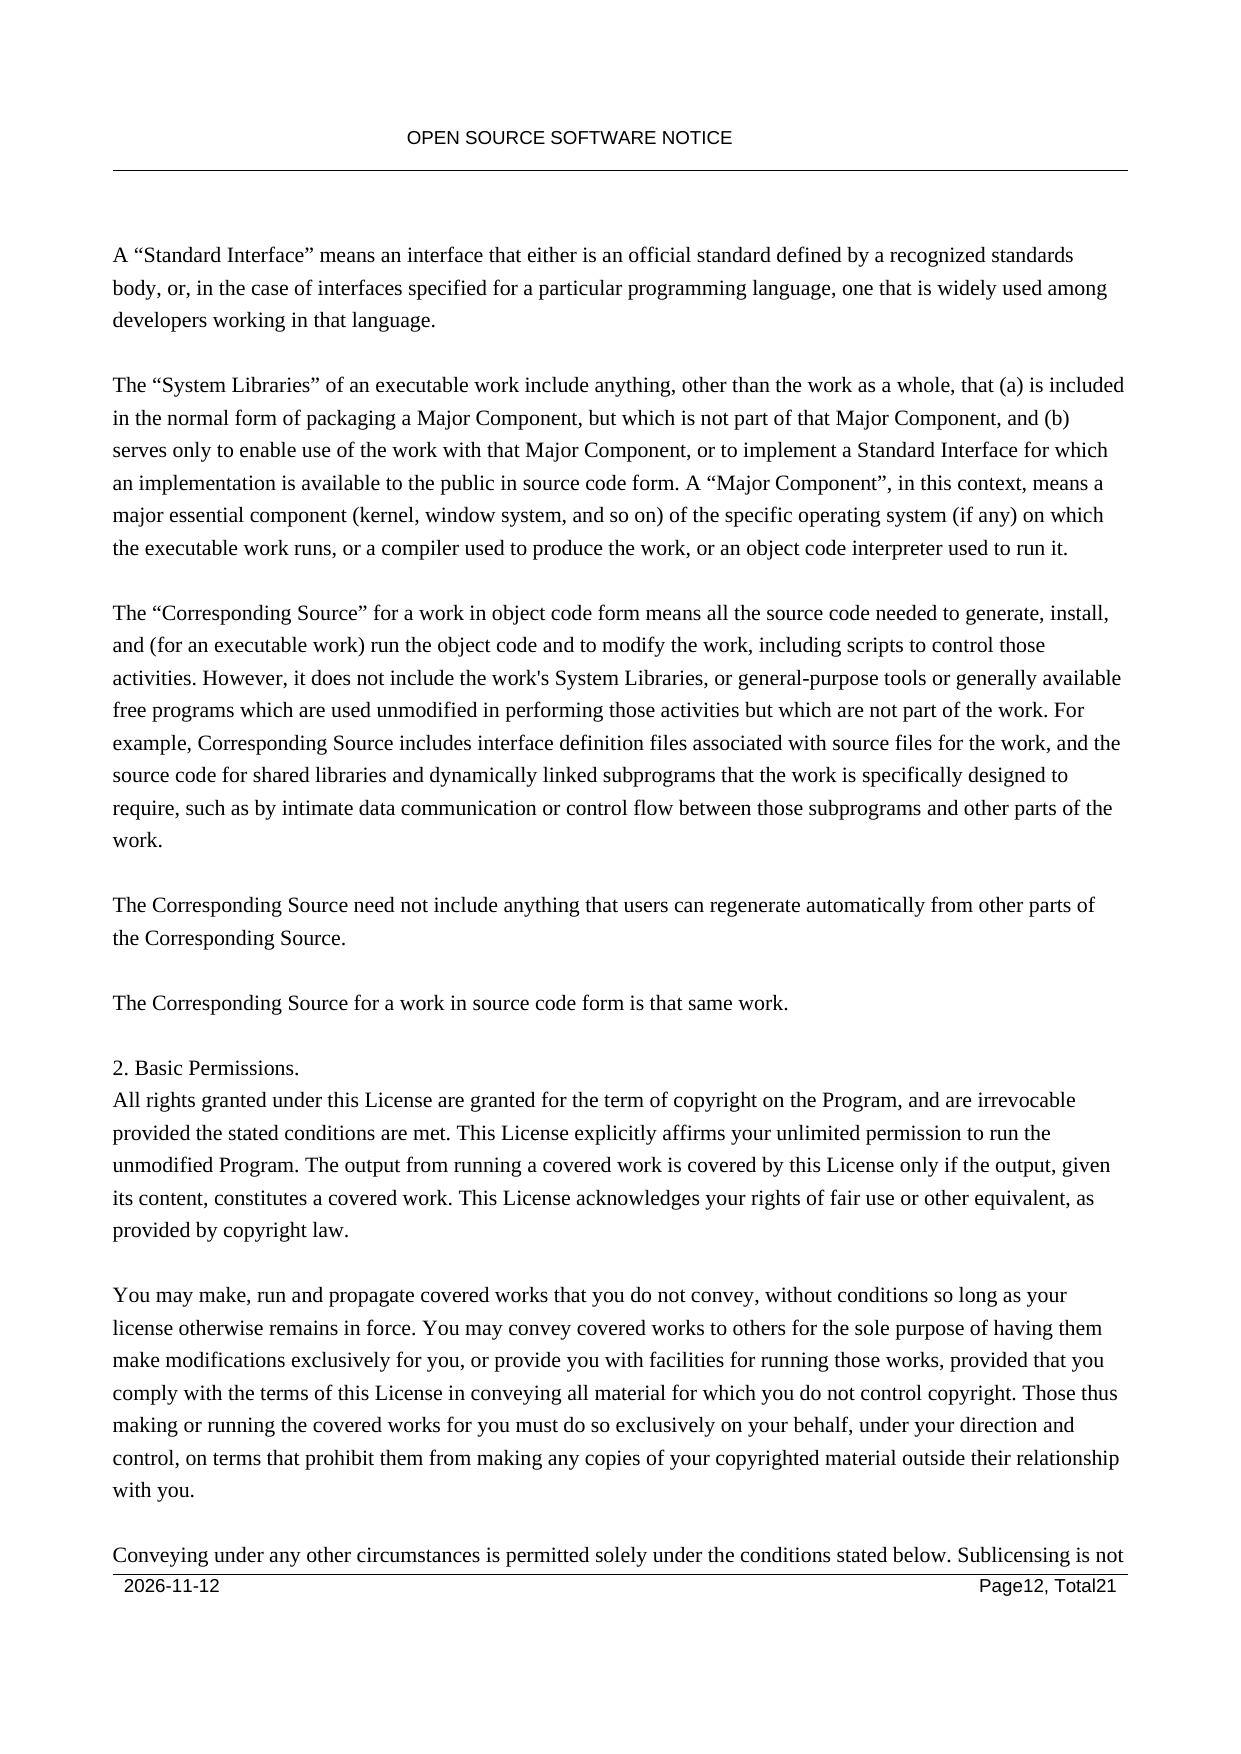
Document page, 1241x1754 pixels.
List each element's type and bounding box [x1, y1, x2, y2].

text [112, 206, 1128, 1571]
